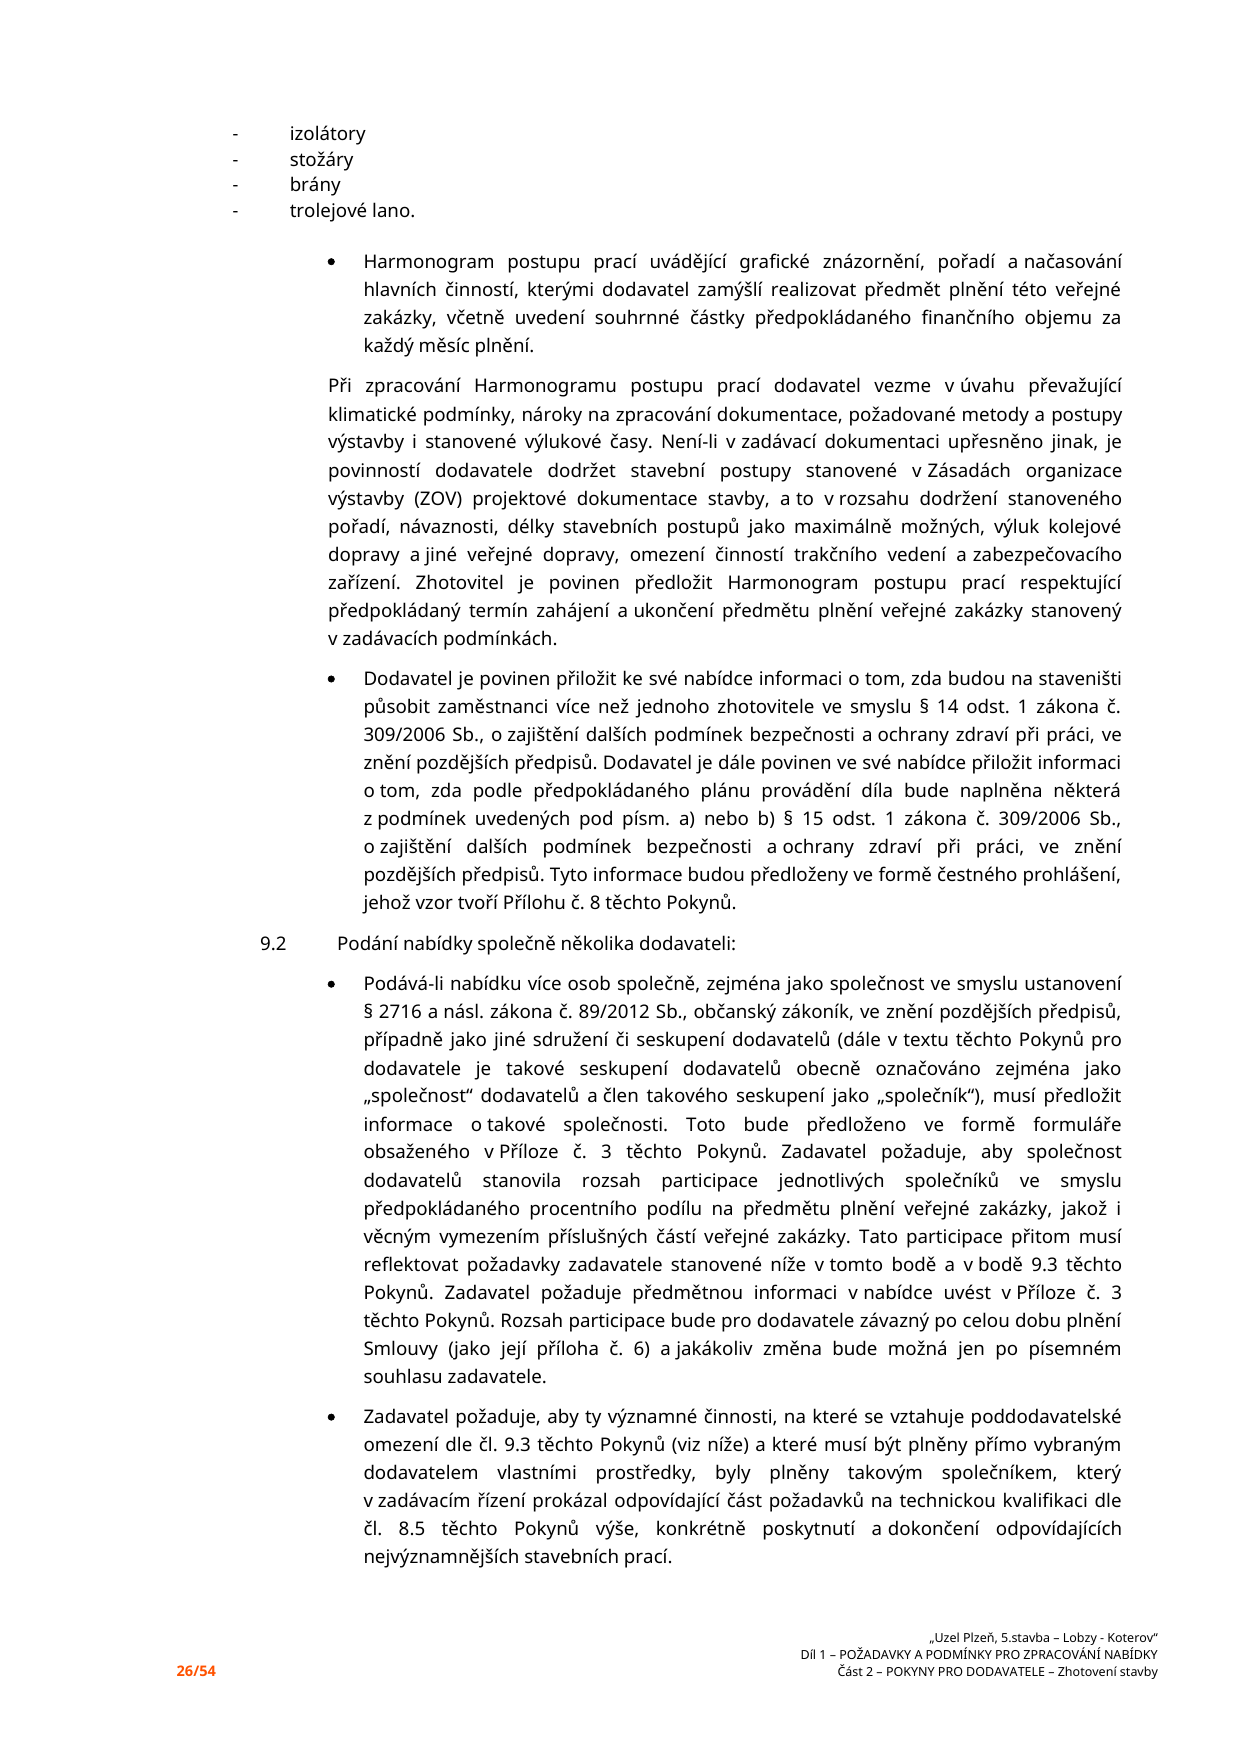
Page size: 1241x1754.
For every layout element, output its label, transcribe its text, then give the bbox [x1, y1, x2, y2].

text Zadavatel požaduje, aby ty významné činnosti, na které se vztahuje poddodavatelské omezení dle čl. 9.3 těchto Pokynů (viz níže) a které musí být plněny přímo vybraným dodavatelem vlastními prostředky, byly plněny takovým společníkem, který v zadávacím řízení prokázal odpovídající část požadavků na technickou kvalifikaci dle čl. 8.5 těchto Pokynů výše, konkrétně poskytnutí a dokončení odpovídajících nejvýznamnějších stavebních prací. [328, 1403, 1122, 1569]
list stožáry [216, 146, 1122, 172]
list izolátory [216, 121, 1122, 146]
text Při zpracování Harmonogramu postupu prací dodavatel vezme v úvahu převažující klimatické podmínky, nároky na zpracování dokumentace, požadované metody a postupy výstavby i stanovené výlukové časy. Není-li v zadávací dokumentaci upřesněno jinak, je povinností dodavatele dodržet stavební postupy stanovené v Zásadách organizace výstavby (ZOV) projektové dokumentace stavby, a to v rozsahu dodržení stanoveného pořadí, návaznosti, délky stavebních postupů jako maximálně možných, výluk kolejové dopravy a jiné veřejné dopravy, omezení činností trakčního vedení a zabezpečovacího zařízení. Zhotovitel je povinen předložit Harmonogram postupu prací respektující předpokládaný termín zahájení a ukončení předmětu plnění veřejné zakázky stanovený v zadávacích podmínkách. [328, 373, 1122, 651]
list trolejové lano. [216, 197, 1122, 223]
text Podává-li nabídku více osob společně, zejména jako společnost ve smyslu ustanovení § 2716 a násl. zákona č. 89/2012 Sb., občanský zákoník, ve znění pozdějších předpisů, případně jako jiné sdružení či seskupení dodavatelů (dále v textu těchto Pokynů pro dodavatele je takové seskupení dodavatelů obecně označováno zejména jako „společnost“ dodavatelů a člen takového seskupení jako „společník“), musí předložit informace o takové společnosti. Toto bude předloženo ve formě formuláře obsaženého v Příloze č. 3 těchto Pokynů. Zadavatel požaduje, aby společnost dodavatelů stanovila rozsah participace jednotlivých společníků ve smyslu předpokládaného procentního podílu na předmětu plnění veřejné zakázky, jakož i věcným vymezením příslušných částí veřejné zakázky. Tato participace přitom musí reflektovat požadavky zadavatele stanovené níže v tomto bodě a v bodě 9.3 těchto Pokynů. Zadavatel požaduje předmětnou informaci v nabídce uvést v Příloze č. 3 těchto Pokynů. Rozsah participace bude pro dodavatele závazný po celou dobu plnění Smlouvy (jako její příloha č. 6) a jakákoliv změna bude možná jen po písemném souhlasu zadavatele. [328, 971, 1122, 1388]
text Dodavatel je povinen přiložit ke své nabídce informaci o tom, zda budou na staveništi působit zaměstnanci více než jednoho zhotovitele ve smyslu § 14 odst. 1 zákona č. 309/2006 Sb., o zajištění dalších podmínek bezpečnosti a ochrany zdraví při práci, ve znění pozdějších předpisů. Dodavatel je dále povinen ve své nabídce přiložit informaci o tom, zda podle předpokládaného plánu provádění díla bude naplněna některá z podmínek uvedených pod písm. a) nebo b) § 15 odst. 1 zákona č. 309/2006 Sb., o zajištění dalších podmínek bezpečnosti a ochrany zdraví při práci, ve znění pozdějších předpisů. Tyto informace budou předloženy ve formě čestného prohlášení, jehož vzor tvoří Přílohu č. 8 těchto Pokynů. [328, 666, 1122, 915]
text Podání nabídky společně několika dodavateli: [260, 930, 1122, 956]
text Harmonogram postupu prací uvádějící grafické znázornění, pořadí a načasování hlavních činností, kterými dodavatel zamýšlí realizovat předmět plnění této veřejné zakázky, včetně uvedení souhrnné částky předpokládaného finančního objemu za každý měsíc plnění. [328, 248, 1122, 358]
list brány [216, 172, 1122, 197]
